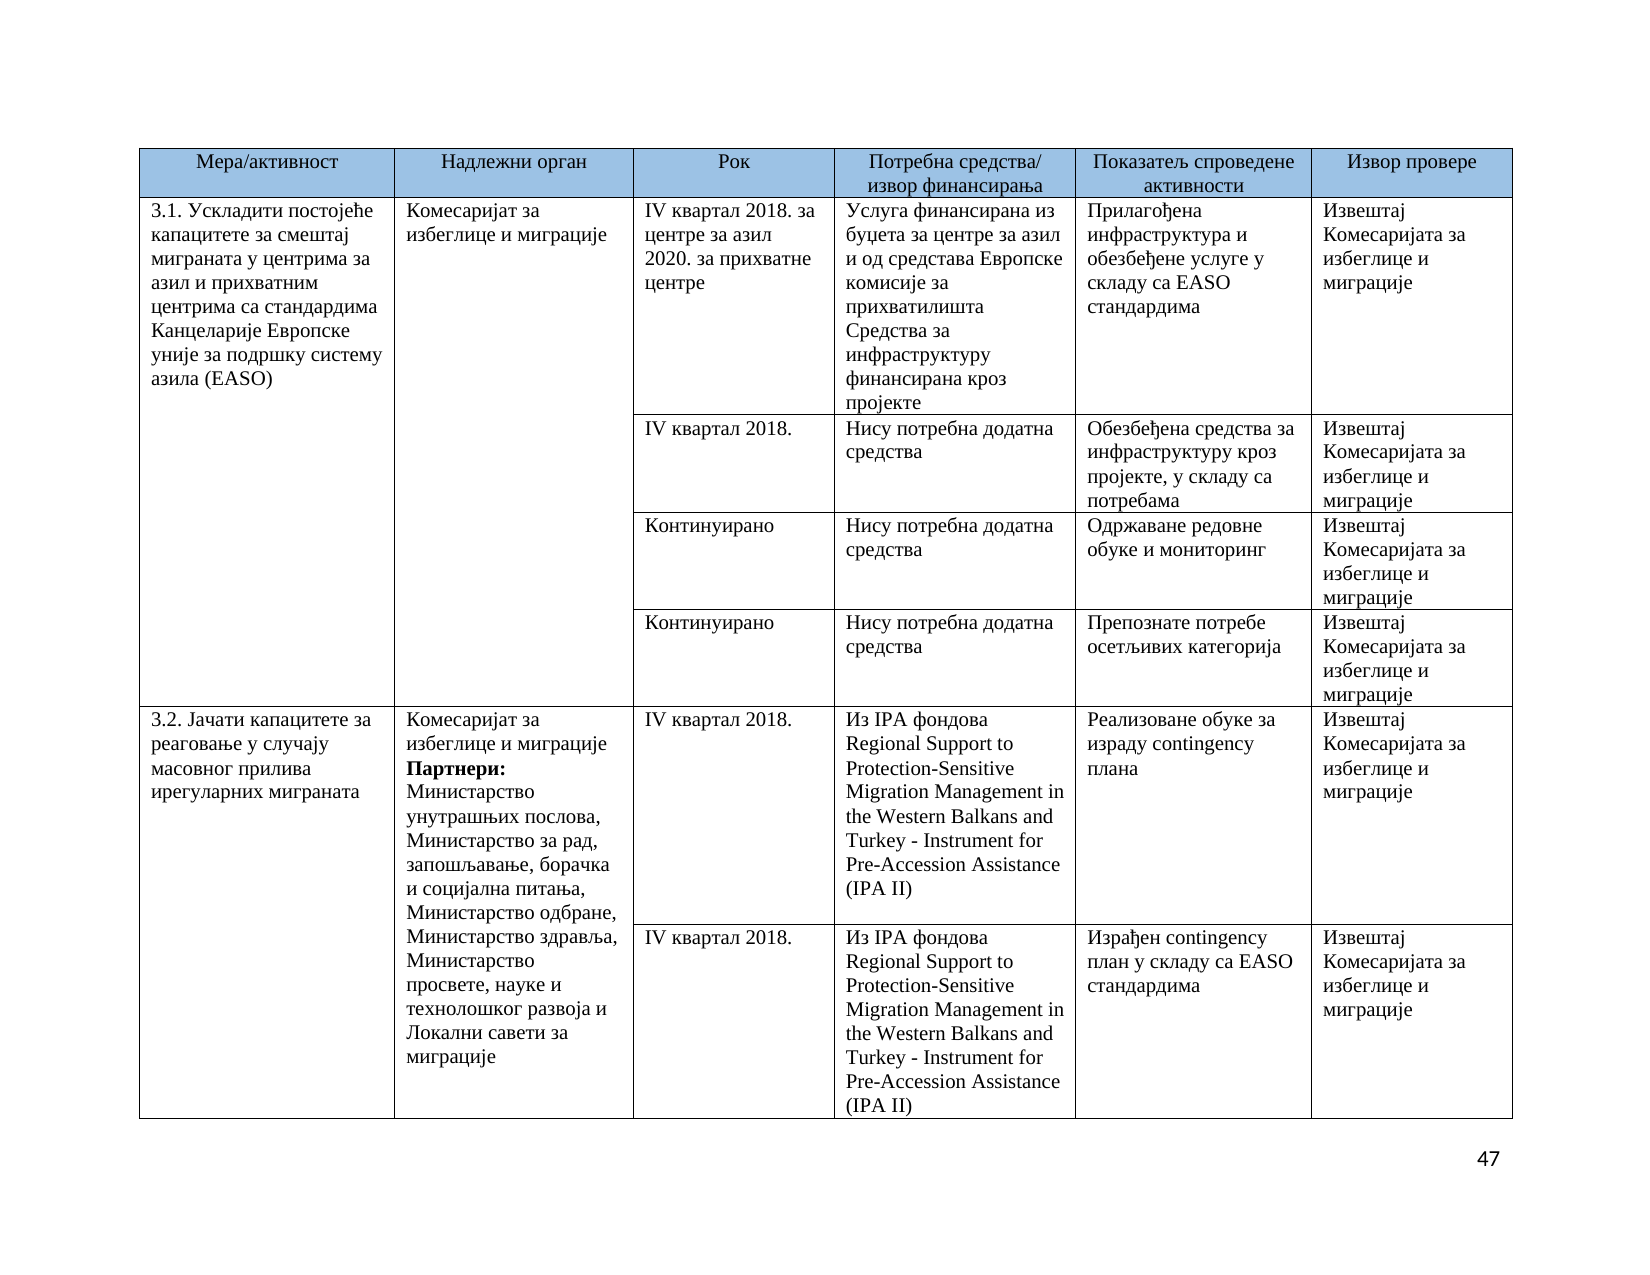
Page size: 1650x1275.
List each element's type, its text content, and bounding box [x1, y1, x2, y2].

table_cell Комесаријат за избеглице и миграције Партнери: Министарство унутрашњих послова, Министарство за рад, запошљавање, борачка и социјална питања, Министарство одбране, Министарство здравља, Министарство просвете, науке и технолошког развоја и Локални савети за миграције [395, 707, 633, 1117]
table_cell Обезбеђена средства за инфраструктуру кроз пројекте, у складу са потребама [1076, 415, 1311, 512]
table_cell Континуирано [634, 610, 834, 706]
table_cell IV квартал 2018. [634, 415, 834, 512]
table_cell Реализоване обуке за израду contingency плана [1076, 707, 1311, 924]
table_cell Услуга финансирана из буџета за центре за азил и од средстава Европске комисије за прихватилишта Средства за инфраструктуру финансирана кроз пројекте [835, 198, 1075, 414]
table_cell Нису потребна додатна средства [835, 415, 1075, 512]
table_cell Извештај Комесаријата за избеглице и миграције [1312, 513, 1512, 609]
table_cell IV квартал 2018. [634, 707, 834, 924]
table_cell Нису потребна додатна средства [835, 610, 1075, 706]
table_cell Континуирано [634, 513, 834, 609]
table_cell Рок [634, 149, 834, 197]
table_cell Комесаријат за избеглице и миграције [395, 198, 633, 706]
table_cell IV квартал 2018. за центре за азил 2020. за прихватне центре [634, 198, 834, 414]
table_cell Одржаване редовне обуке и мониторинг [1076, 513, 1311, 609]
table_cell 3.1. Ускладити постојеће капацитете за смештај миграната у центрима за азил и прихватним центрима са стандардима Канцеларије Европске уније за подршку систему азила (EASO) [140, 198, 394, 706]
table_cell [835, 925, 1075, 1117]
table_cell Прилагођена инфраструктура и обезбеђене услуге у складу са EASO стандардима [1076, 198, 1311, 414]
table_cell Извештај Комесаријата за избеглице и миграције [1312, 610, 1512, 706]
table_cell Извор провере [1312, 149, 1512, 197]
table_cell Извештај Комесаријата за избеглице и миграције [1312, 415, 1512, 512]
table_cell Препознате потребе осетљивих категорија [1076, 610, 1311, 706]
table_cell Показатељ спроведене активности [1076, 149, 1311, 197]
table_cell Потребна средства/ извор финансирања [835, 149, 1075, 197]
table_cell Надлежни орган [395, 149, 633, 197]
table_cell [1312, 925, 1512, 1117]
table_cell IV квартал 2018. [634, 925, 834, 1117]
table_cell 3.2. Јачати капацитете за реаговање у случају масовног прилива ирегуларних миграната [140, 707, 394, 1117]
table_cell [1076, 925, 1311, 1117]
table_cell Извештај Комесаријата за избеглице и миграције [1312, 707, 1512, 924]
table_cell Мера/активност [140, 149, 394, 197]
table_cell Извештај Комесаријата за избеглице и миграције [1312, 198, 1512, 414]
table_cell Нису потребна додатна средства [835, 513, 1075, 609]
